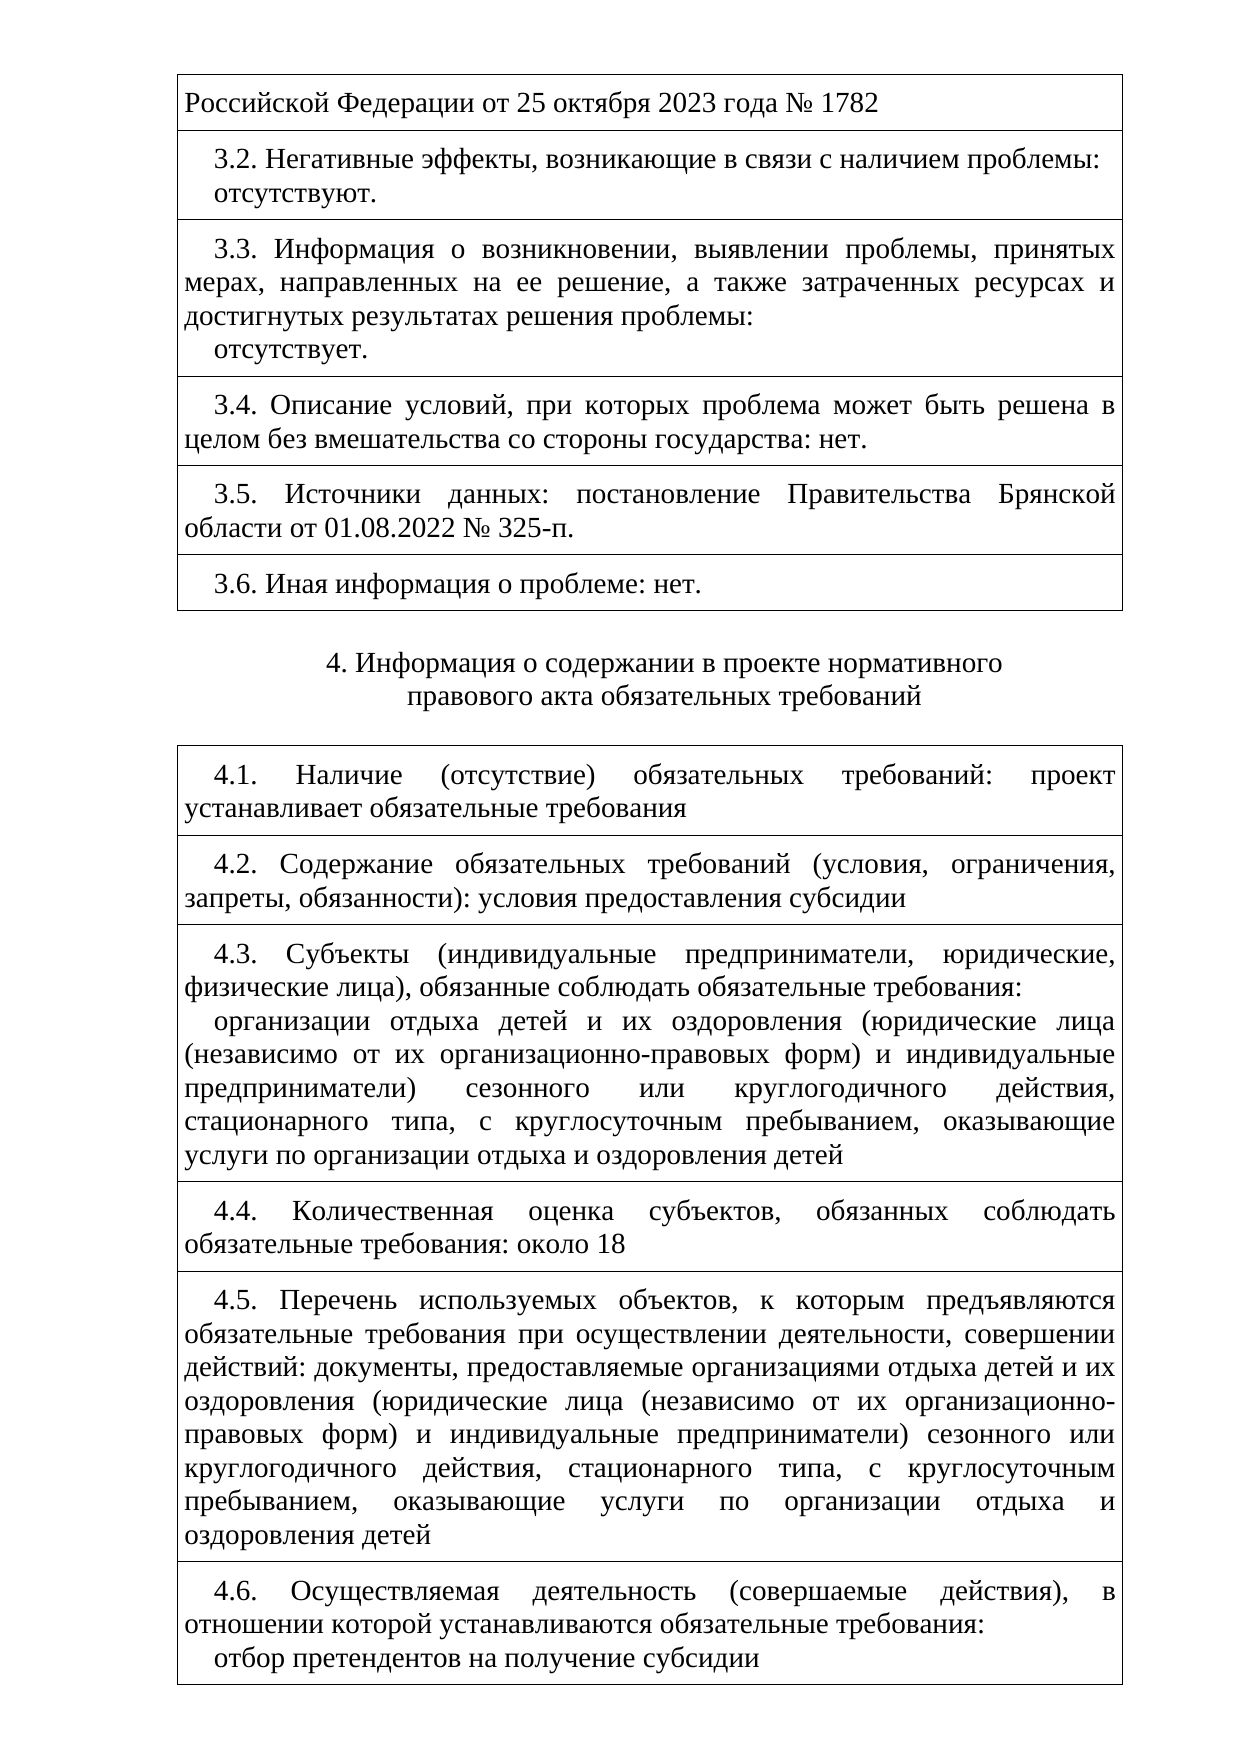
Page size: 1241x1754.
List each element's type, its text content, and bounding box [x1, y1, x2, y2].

text 4. Информация о содержании в проекте нормативного [177, 645, 1152, 678]
table_cell 3.2. Негативные эффекты, возникающие в связи с наличием проблемы: отсутствуют. [178, 131, 1122, 219]
table_cell 3.6. Иная информация о проблеме: нет. [178, 555, 1122, 610]
table_cell 4.2. Содержание обязательных требований (условия, ограничения, запреты, обязанности): условия предоставления субсидии [178, 836, 1122, 924]
table_cell 4.3. Субъекты (индивидуальные предприниматели, юридические, физические лица), обязанные соблюдать обязательные требования: организации отдыха детей и их оздоровления (юридические лица (независимо от их организационно-правовых форм) и индивидуальные предприниматели) сезонного или круглогодичного действия, стационарного типа, с круглосуточным пребыванием, оказывающие услуги по организации отдыха и оздоровления детей [178, 925, 1122, 1181]
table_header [178, 75, 1122, 130]
table_cell 3.4. Описание условий, при которых проблема может быть решена в целом без вмешательства со стороны государства: нет. [178, 377, 1122, 465]
table_cell 4.6. Осуществляемая деятельность (совершаемые действия), в отношении которой устанавливаются обязательные требования: отбор претендентов на получение субсидии [178, 1562, 1122, 1684]
table_cell 3.3. Информация о возникновении, выявлении проблемы, принятых мерах, направленных на ее решение, а также затраченных ресурсах и достигнутых результатах решения проблемы: отсутствует. [178, 220, 1122, 376]
table_cell 4.5. Перечень используемых объектов, к которым предъявляются обязательные требования при осуществлении деятельности, совершении действий: документы, предоставляемые организациями отдыха детей и их оздоровления (юридические лица (независимо от их организационно-правовых форм) и индивидуальные предприниматели) сезонного или круглогодичного действия, стационарного типа, с круглосуточным пребыванием, оказывающие услуги по организации отдыха и оздоровления детей [178, 1272, 1122, 1561]
text правового акта обязательных требований [177, 678, 1152, 712]
table_cell 4.4. Количественная оценка субъектов, обязанных соблюдать обязательные требования: около 18 [178, 1182, 1122, 1271]
table_header 4.1. Наличие (отсутствие) обязательных требований: проект устанавливает обязательные требования [178, 746, 1122, 835]
table_cell 3.5. Источники данных: постановление Правительства Брянской области от 01.08.2022 № 325-п. [178, 466, 1122, 554]
